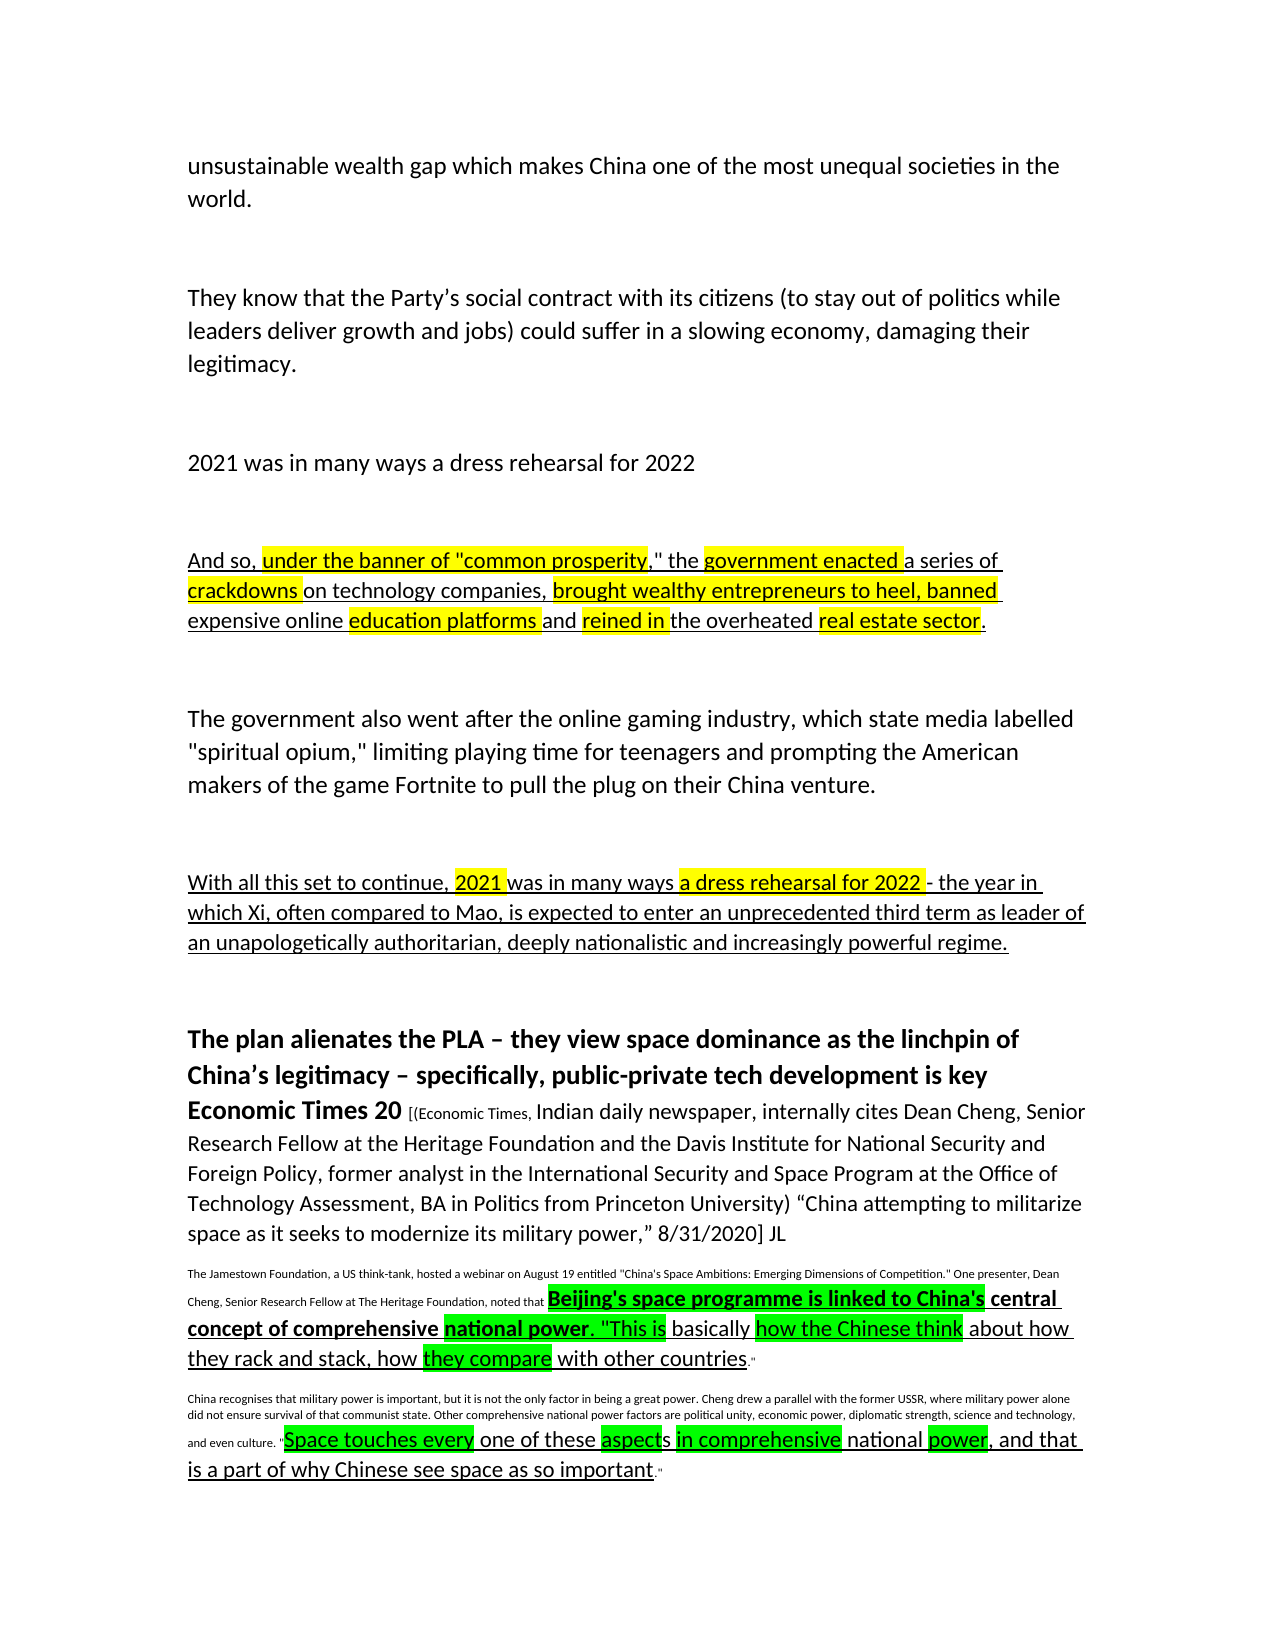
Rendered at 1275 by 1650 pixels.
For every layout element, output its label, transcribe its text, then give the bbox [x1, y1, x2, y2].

subtitle The plan alienates the PLA – they view space dominance as the linchpin of China’s legitimacy – specifically, public-private tech development is key [187, 1022, 1087, 1091]
text And so, under the banner of "common prosperity," the government enacted a series of crackdowns on technology companies, brought wealthy entrepreneurs to heel, banned expensive online education platforms and reined in the overheated real estate sector. [187, 546, 1087, 635]
text With all this set to continue, 2021 was in many ways a dress rehearsal for 2022 - the year in which Xi, often compared to Mao, is expected to enter an unprecedented third term as leader of an unapologetically authoritarian, deeply nationalistic and increasingly powerful regime. [187, 868, 1087, 957]
text 2021 was in many ways a dress rehearsal for 2022 [187, 447, 1087, 478]
text They know that the Party’s social contract with its citizens (to stay out of politics while leaders deliver growth and jobs) could suffer in a slowing economy, damaging their legitimacy. [187, 282, 1087, 378]
text China recognises that military power is important, but it is not the only factor in being a great power. Cheng drew a parallel with the former USSR, where military power alone did not ensure survival of that communist state. Other comprehensive national power factors are political unity, economic power, diplomatic strength, science and technology, and even culture. "Space touches every one of these aspects in comprehensive national power, and that is a part of why Chinese see space as so important." [187, 1391, 1087, 1483]
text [187, 150, 1087, 213]
text The Jamestown Foundation, a US think-tank, hosted a webinar on August 19 entitled "China's Space Ambitions: Emerging Dimensions of Competition." One presenter, Dean Cheng, Senior Research Fellow at The Heritage Foundation, noted that Beijing's space programme is linked to China's central concept of comprehensive national power. "This is basically how the Chinese think about how they rack and stack, how they compare with other countries." [187, 1266, 1087, 1372]
text Economic Times 20 [(Economic Times, Indian daily newspaper, internally cites Dean Cheng, Senior Research Fellow at the Heritage Foundation and the Davis Institute for National Security and Foreign Policy, former analyst in the International Security and Space Program at the Office of Technology Assessment, BA in Politics from Princeton University) “China attempting to militarize space as it seeks to modernize its military power,” 8/31/2020] JL [187, 1093, 1087, 1247]
text The government also went after the online gaming industry, which state media labelled "spiritual opium," limiting playing time for teenagers and prompting the American makers of the game Fortnite to pull the plug on their China venture. [187, 703, 1087, 799]
